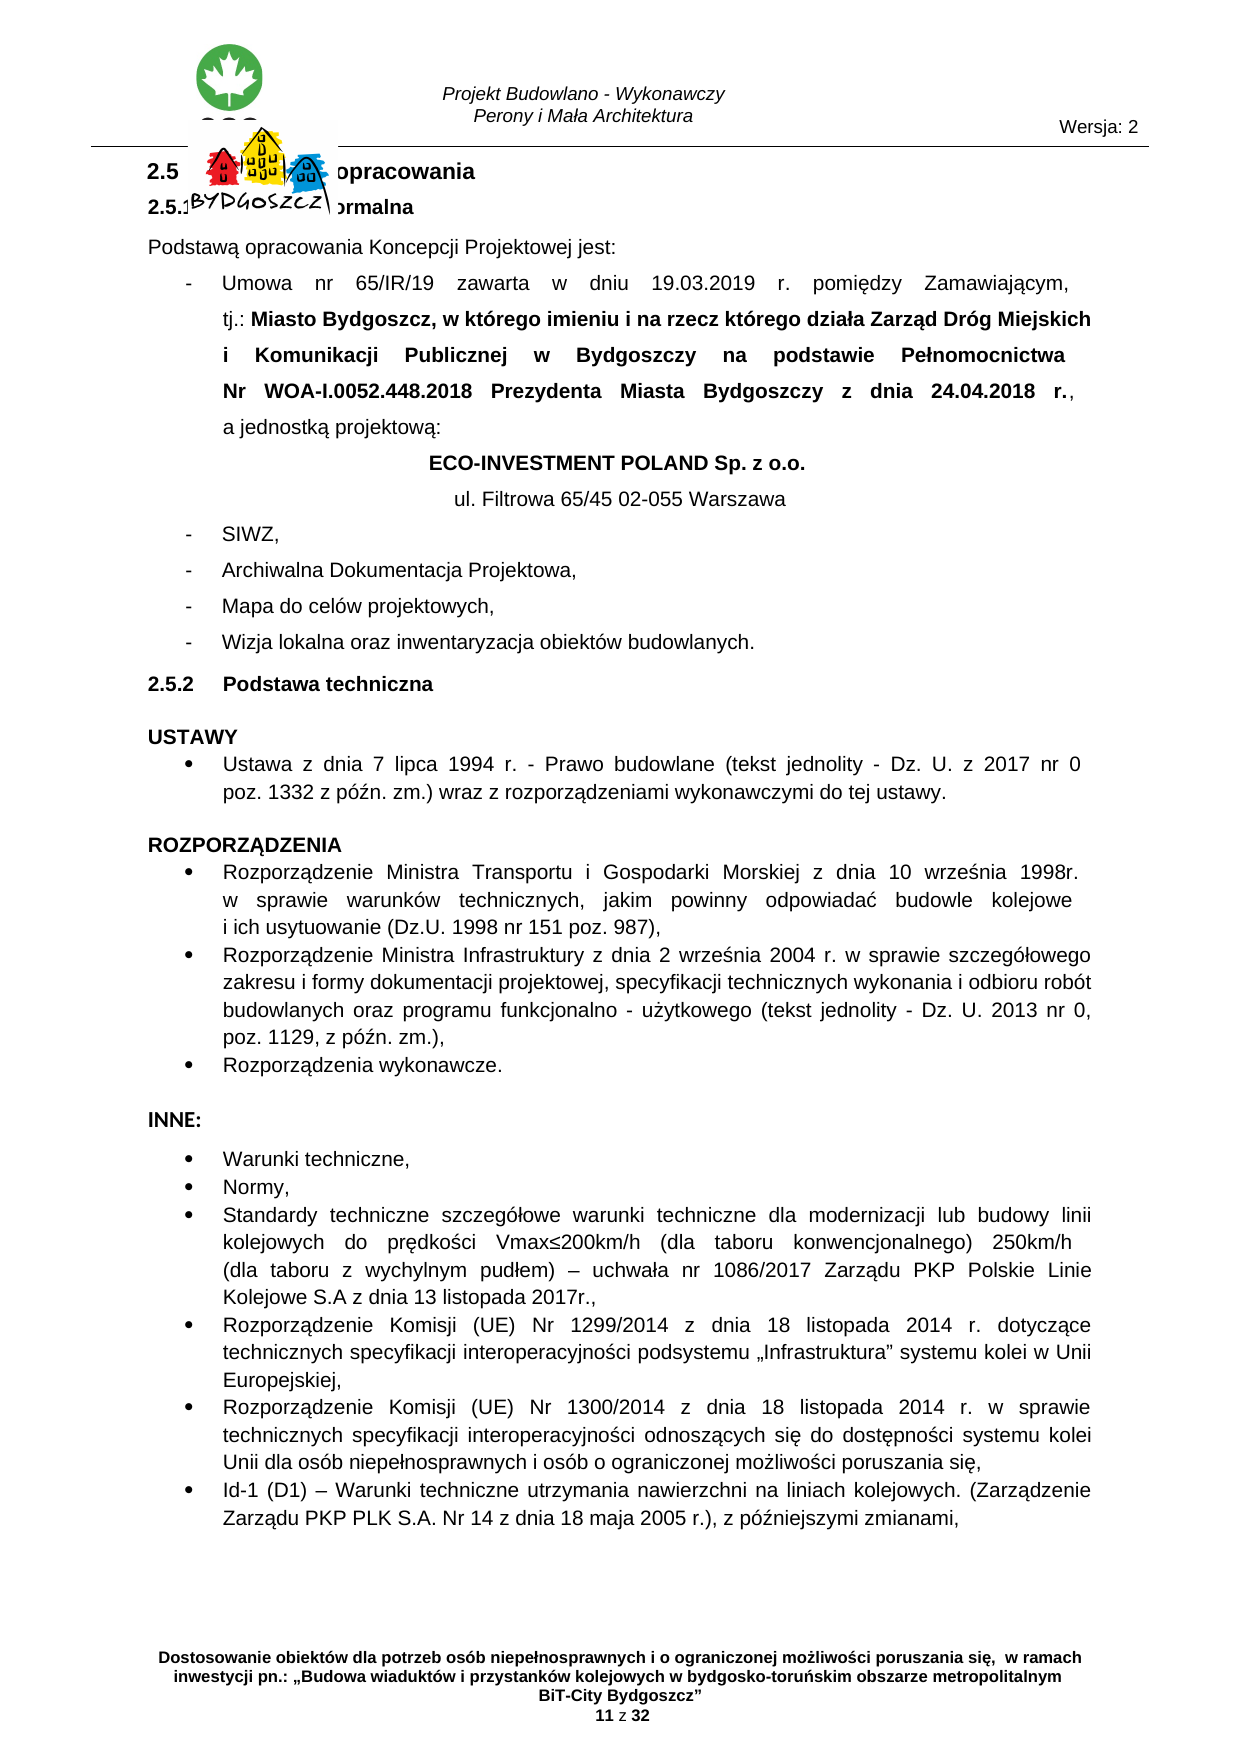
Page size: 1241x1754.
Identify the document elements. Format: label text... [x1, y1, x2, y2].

list Archiwalna Dokumentacja Projektowa, [185, 558, 1092, 582]
picture [187, 44, 339, 220]
list SIWZ, [185, 522, 1092, 546]
list INNE: [148, 1105, 1092, 1133]
text Podstawą opracowania Koncepcji Projektowej jest: [148, 235, 1092, 259]
list Rozporządzenie Komisji (UE) Nr 1299/2014 z dnia 18 listopada 2014 r. dotyczące technicznych specyfikacji interoperacyjności podsystemu „Infrastruktura” systemu kolei w Unii Europejskiej, [185, 1312, 1092, 1392]
list Ustawa z dnia 7 lipca 1994 r. - Prawo budowlane (tekst jednolity - Dz. U. z 2017 nr 0 poz. 1332 z późn. zm.) wraz z rozporządzeniami wykonawczymi do tej ustawy. [185, 752, 1092, 804]
list Mapa do celów projektowych, [185, 594, 1092, 618]
list Id-1 (D1) – Warunki techniczne utrzymania nawierzchni na liniach kolejowych. (Zarządzenie Zarządu PKP PLK S.A. Nr 14 z dnia 18 maja 2005 r.), z późniejszymi zmianami, [185, 1478, 1092, 1529]
subtitle Podstawa opracowania [339, 158, 1092, 185]
list Normy, [185, 1175, 1092, 1199]
list Wizja lokalna oraz inwentaryzacja obiektów budowlanych. [185, 630, 1092, 654]
text ROZPORZĄDZENIA [148, 832, 1092, 856]
list Umowa nr 65/IR/19 zawarta w dniu 19.03.2019 r. pomiędzy Zamawiającym, tj.: Miasto Bydgoszcz, w którego imieniu i na rzecz którego działa Zarząd Dróg Miejskich i Komunikacji Publicznej w Bydgoszczy na podstawie Pełnomocnictwa Nr WOA-I.0052.448.2018 Prezydenta Miasta Bydgoszczy z dnia 24.04.2018 r., a jednostką projektową: [185, 271, 1092, 438]
list Standardy techniczne szczegółowe warunki techniczne dla modernizacji lub budowy linii kolejowych do prędkości Vmax≤200km/h (dla taboru konwencjonalnego) 250km/h (dla taboru z wychylnym pudłem) – uchwała nr 1086/2017 Zarządu PKP Polskie Linie Kolejowe S.A z dnia 13 listopada 2017r., [185, 1202, 1092, 1309]
subtitle Podstawa techniczna [148, 672, 1092, 696]
text ECO-INVESTMENT POLAND Sp. z o.o. ul. Filtrowa 65/45 02-055 Warszawa [148, 450, 1092, 510]
list Rozporządzenie Ministra Transportu i Gospodarki Morskiej z dnia 10 września 1998r. w sprawie warunków technicznych, jakim powinny odpowiadać budowle kolejowe i ich usytuowanie (Dz.U. 1998 nr 151 poz. 987), [185, 860, 1092, 939]
list Rozporządzenie Ministra Infrastruktury z dnia 2 września 2004 r. w sprawie szczegółowego zakresu i formy dokumentacji projektowej, specyfikacji technicznych wykonania i odbioru robót budowlanych oraz programu funkcjonalno - użytkowego (tekst jednolity - Dz. U. 2013 nr 0, poz. 1129, z późn. zm.), [185, 942, 1092, 1049]
text USTAWY [148, 725, 1092, 749]
subtitle Podstawa formalna [339, 195, 1092, 219]
list Warunki techniczne, [185, 1147, 1092, 1171]
list Rozporządzenia wykonawcze. [185, 1053, 1092, 1077]
list Rozporządzenie Komisji (UE) Nr 1300/2014 z dnia 18 listopada 2014 r. w sprawie technicznych specyfikacji interoperacyjności odnoszących się do dostępności systemu kolei Unii dla osób niepełnosprawnych i osób o ograniczonej możliwości poruszania się, [185, 1395, 1092, 1474]
